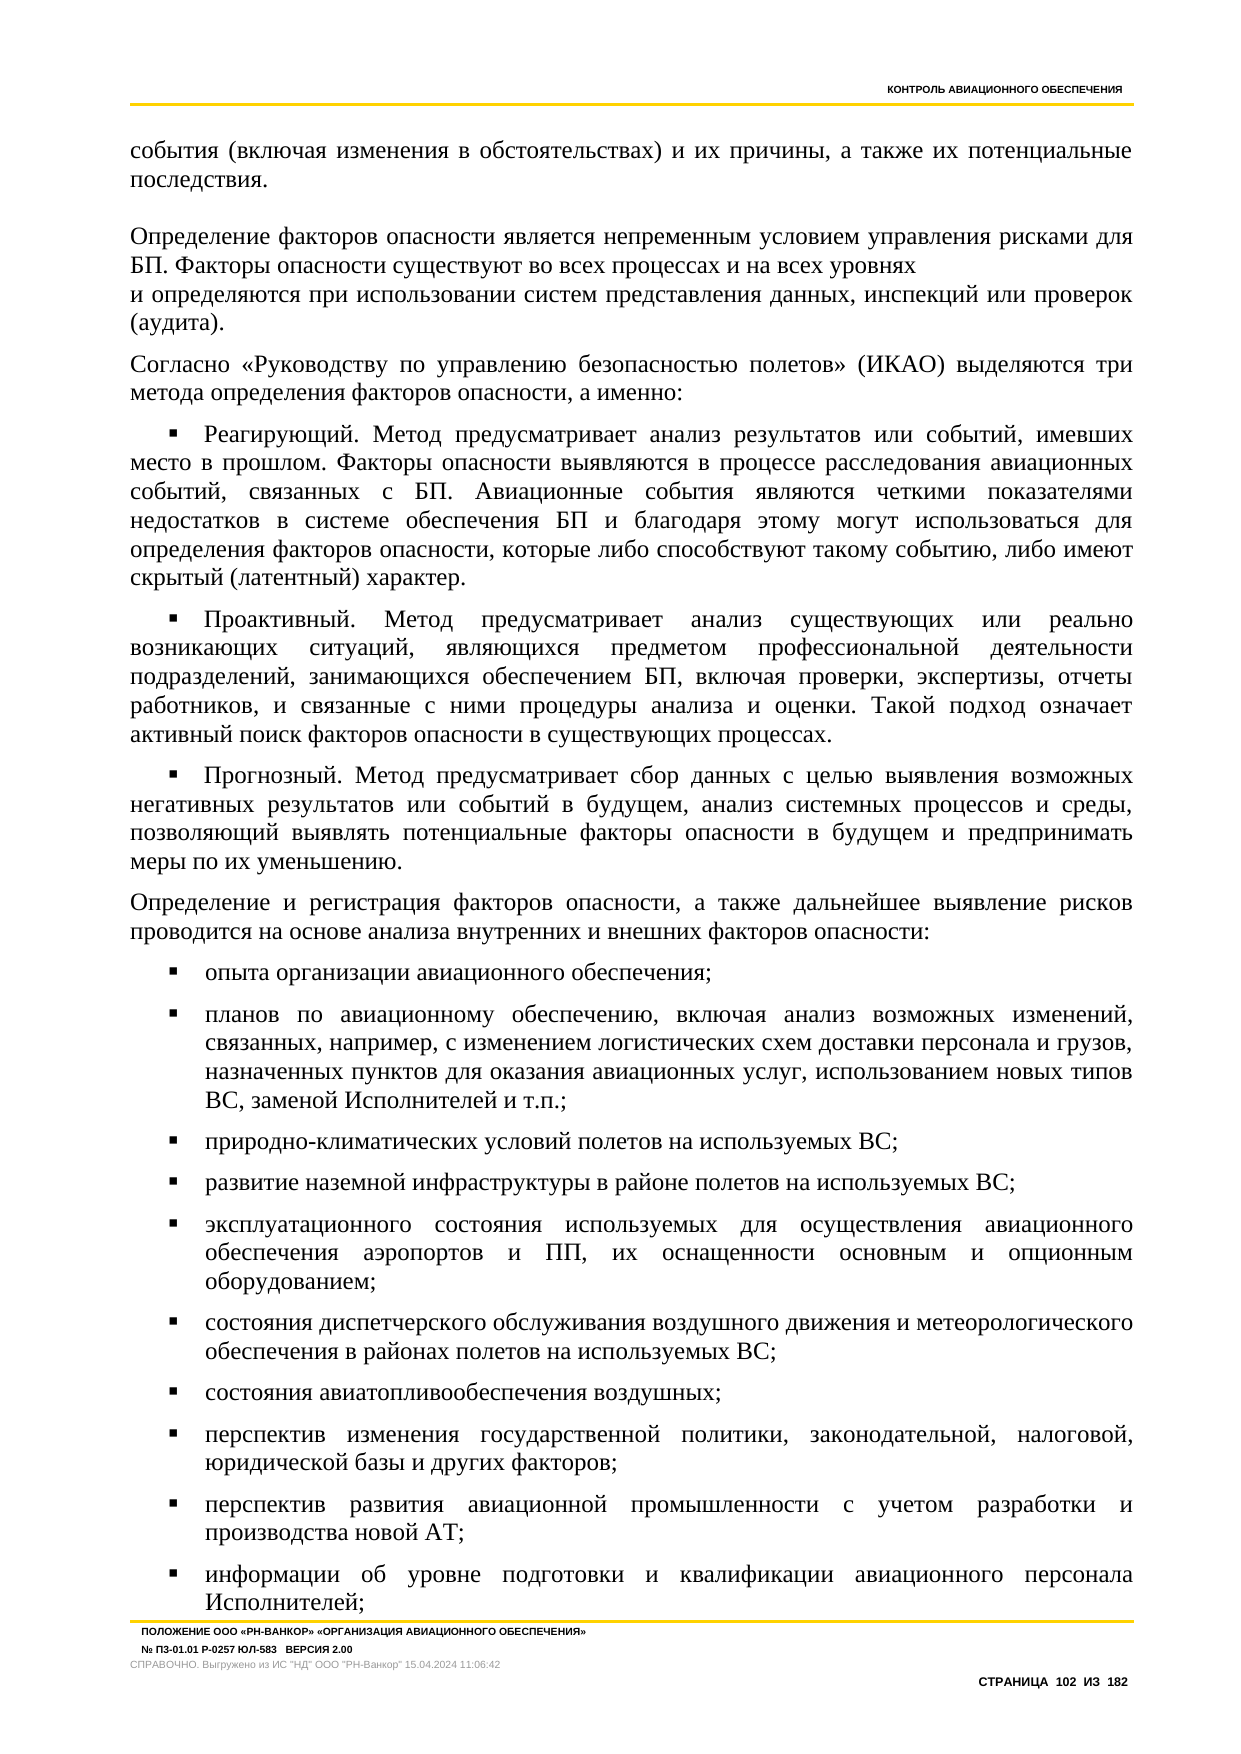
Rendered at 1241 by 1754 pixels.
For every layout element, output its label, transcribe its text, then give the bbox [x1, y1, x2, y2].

list развитие наземной инфраструктуры в районе полетов на используемых ВС; [167, 1167, 1134, 1196]
text и определяются при использовании систем представления данных, инспекций или проверок (аудита). [130, 279, 1134, 336]
list информации об уровне подготовки и квалификации авиационного персонала Исполнителей; [167, 1559, 1134, 1616]
list Проактивный. Метод предусматривает анализ существующих или реально возникающих ситуаций, являющихся предметом профессиональной деятельности подразделений, занимающихся обеспечением БП, включая проверки, экспертизы, отчеты работников, и связанные с ними процедуры анализа и оценки. Такой подход означает активный поиск факторов опасности в существующих процессах. [130, 604, 1134, 747]
text Определение факторов опасности является непременным условием управления рисками для БП. Факторы опасности существуют во всех процессах и на всех уровнях [130, 221, 1134, 279]
text Согласно «Руководству по управлению безопасностью полетов» (ИКАО) выделяются три метода определения факторов опасности, а именно: [130, 349, 1134, 406]
list планов по авиационному обеспечению, включая анализ возможных изменений, связанных, например, с изменением логистических схем доставки персонала и грузов, назначенных пунктов для оказания авиационных услуг, использованием новых типов ВС, заменой Исполнителей и т.п.; [167, 999, 1134, 1114]
list перспектив развития авиационной промышленности с учетом разработки и производства новой АТ; [167, 1489, 1134, 1546]
list природно-климатических условий полетов на используемых ВС; [167, 1126, 1134, 1155]
text Определение и регистрация факторов опасности, а также дальнейшее выявление рисков проводится на основе анализа внутренних и внешних факторов опасности: [130, 887, 1134, 945]
list состояния авиатопливообеспечения воздушных; [167, 1377, 1134, 1406]
list перспектив изменения государственной политики, законодательной, налоговой, юридической базы и других факторов; [167, 1419, 1134, 1476]
list Прогнозный. Метод предусматривает сбор данных с целью выявления возможных негативных результатов или событий в будущем, анализ системных процессов и среды, позволяющий выявлять потенциальные факторы опасности в будущем и предпринимать меры по их уменьшению. [130, 760, 1134, 875]
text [130, 135, 1134, 192]
list состояния диспетчерского обслуживания воздушного движения и метеорологического обеспечения в районах полетов на используемых ВС; [167, 1307, 1134, 1365]
list эксплуатационного состояния используемых для осуществления авиационного обеспечения аэропортов и ПП, их оснащенности основным и опционным оборудованием; [167, 1209, 1134, 1295]
list опыта организации авиационного обеспечения; [167, 957, 1134, 986]
list Реагирующий. Метод предусматривает анализ результатов или событий, имевших место в прошлом. Факторы опасности выявляются в процессе расследования авиационных событий, связанных с БП. Авиационные события являются четкими показателями недостатков в системе обеспечения БП и благодаря этому могут использоваться для определения факторов опасности, которые либо способствуют такому событию, либо имеют скрытый (латентный) характер. [130, 419, 1134, 591]
